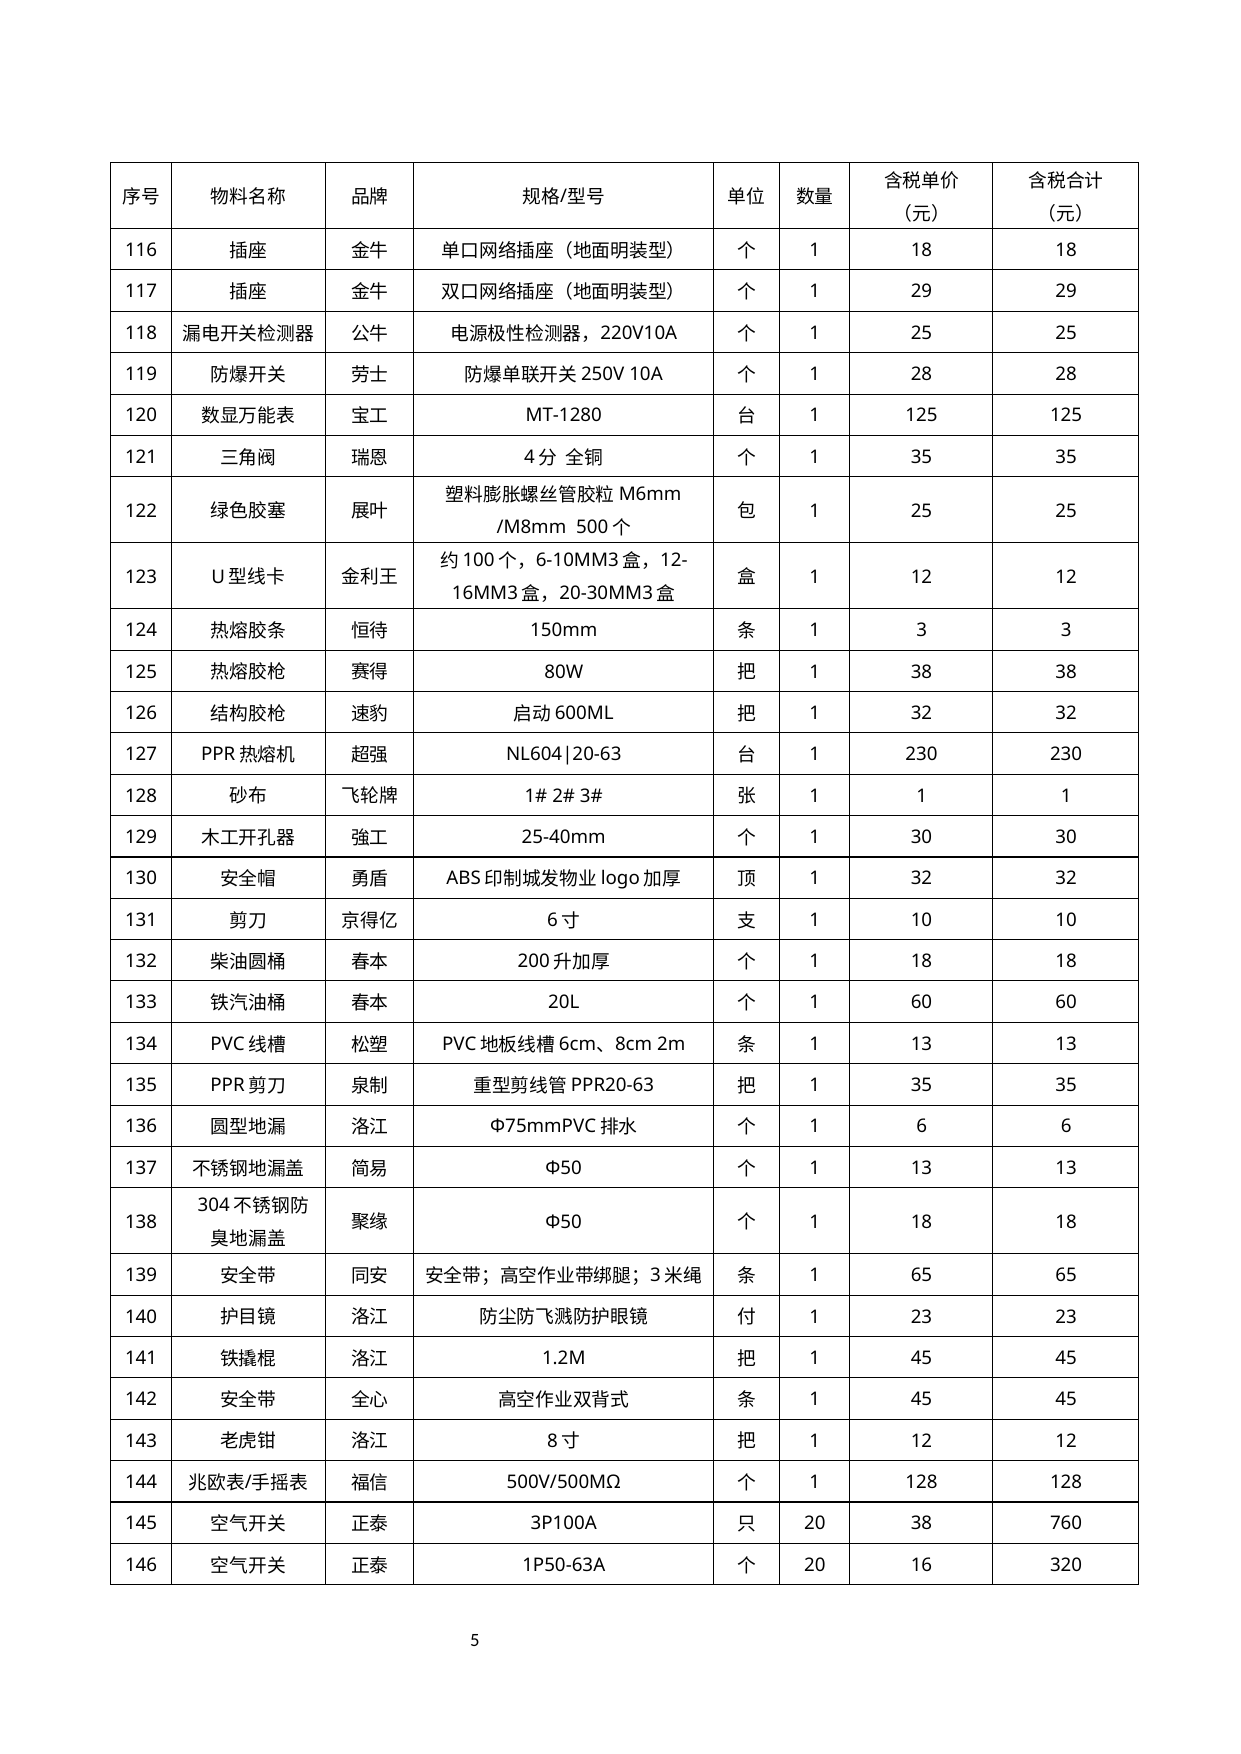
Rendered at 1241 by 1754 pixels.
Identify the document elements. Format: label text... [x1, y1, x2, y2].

table_cell 145 [111, 1503, 171, 1543]
table_cell 把 [714, 692, 779, 732]
table_cell 13 [993, 1147, 1138, 1187]
table_cell 把 [714, 1420, 779, 1460]
table_cell 空气开关 [172, 1544, 325, 1584]
table_cell 20L [414, 981, 713, 1022]
table_cell 1P50-63A [414, 1544, 713, 1584]
table_cell 张 [714, 775, 779, 815]
table_cell 1 [780, 1023, 849, 1063]
table_cell 18 [993, 940, 1138, 980]
table_cell 个 [714, 981, 779, 1022]
table_cell 金牛 [326, 270, 413, 311]
table_cell 结构胶枪 [172, 692, 325, 732]
table_cell 金利王 [326, 543, 413, 608]
table_cell 25-40mm [414, 816, 713, 856]
table_cell 个 [714, 816, 779, 856]
table_cell 台 [714, 733, 779, 774]
table_cell 1 [780, 733, 849, 774]
table_cell 约100个，6-10MM3盒，12-16MM3盒，20-30MM3盒 [414, 543, 713, 608]
table_cell 1# 2# 3# [414, 775, 713, 815]
table_cell PVC线槽 [172, 1023, 325, 1063]
table_cell 超强 [326, 733, 413, 774]
table_cell 京得亿 [326, 899, 413, 939]
table_cell 老虎钳 [172, 1420, 325, 1460]
table_cell 个 [714, 1106, 779, 1146]
table_cell 1 [780, 1337, 849, 1377]
table_cell 春本 [326, 981, 413, 1022]
table_cell 35 [993, 1064, 1138, 1104]
table_cell 漏电开关检测器 [172, 312, 325, 352]
table_cell 117 [111, 270, 171, 311]
table_cell 760 [993, 1503, 1138, 1543]
table_cell 1 [780, 1147, 849, 1187]
table_cell 飞轮牌 [326, 775, 413, 815]
table_cell 柴油圆桶 [172, 940, 325, 980]
table_cell 1 [780, 1064, 849, 1104]
table_cell 赛得 [326, 651, 413, 691]
table_cell 福信 [326, 1461, 413, 1501]
table_cell 32 [850, 692, 992, 732]
table_cell 30 [993, 816, 1138, 856]
table_cell 1 [780, 775, 849, 815]
table_cell 142 [111, 1378, 171, 1419]
table_cell 45 [850, 1378, 992, 1419]
table_cell 45 [993, 1378, 1138, 1419]
table_cell 单口网络插座（地面明装型） [414, 229, 713, 269]
table_cell 23 [850, 1296, 992, 1336]
table_cell 个 [714, 940, 779, 980]
table_cell 防爆单联开关250V 10A [414, 353, 713, 393]
table_cell 29 [850, 270, 992, 311]
table_cell 10 [993, 899, 1138, 939]
table_cell 个 [714, 1188, 779, 1253]
table_cell Ф50 [414, 1147, 713, 1187]
table_cell 13 [993, 1023, 1138, 1063]
table_cell 32 [850, 858, 992, 898]
table_cell 28 [850, 353, 992, 393]
table_cell 热熔胶枪 [172, 651, 325, 691]
table_cell 35 [850, 1064, 992, 1104]
table_cell 38 [850, 1503, 992, 1543]
table_cell 插座 [172, 229, 325, 269]
table_cell 146 [111, 1544, 171, 1584]
table_cell PPR热熔机 [172, 733, 325, 774]
table_cell 20 [780, 1503, 849, 1543]
table_cell 135 [111, 1064, 171, 1104]
table_cell 3 [850, 609, 992, 649]
table_cell Ф75mmPVC排水 [414, 1106, 713, 1146]
table_cell 38 [850, 651, 992, 691]
table_cell 118 [111, 312, 171, 352]
table_cell 瑞恩 [326, 436, 413, 476]
table_cell 圆型地漏 [172, 1106, 325, 1146]
table_cell 公牛 [326, 312, 413, 352]
table_cell 122 [111, 477, 171, 542]
table_cell 1 [780, 1461, 849, 1501]
table_cell PPR剪刀 [172, 1064, 325, 1104]
table_cell 数显万能表 [172, 395, 325, 435]
table_cell 13 [850, 1023, 992, 1063]
table_cell 60 [993, 981, 1138, 1022]
table_cell 1 [993, 775, 1138, 815]
table_cell 30 [850, 816, 992, 856]
table_cell 12 [993, 543, 1138, 608]
table_header 物料名称 [172, 163, 325, 228]
table_cell 安全带；高空作业带绑腿；3米绳 [414, 1254, 713, 1294]
table_cell 剪刀 [172, 899, 325, 939]
table_cell 6 [850, 1106, 992, 1146]
table_cell 重型剪线管PPR20-63 [414, 1064, 713, 1104]
table_cell 砂布 [172, 775, 325, 815]
table_cell 1 [780, 270, 849, 311]
table_cell 只 [714, 1503, 779, 1543]
table_cell 25 [850, 477, 992, 542]
table_cell 木工开孔器 [172, 816, 325, 856]
table_header 单位 [714, 163, 779, 228]
table_cell 116 [111, 229, 171, 269]
table_cell 条 [714, 1023, 779, 1063]
table_cell 把 [714, 1337, 779, 1377]
table_cell 38 [993, 651, 1138, 691]
table_cell 高空作业双背式 [414, 1378, 713, 1419]
table_cell 泉制 [326, 1064, 413, 1104]
table_cell 不锈钢地漏盖 [172, 1147, 325, 1187]
table_cell 铁撬棍 [172, 1337, 325, 1377]
table_cell 500V/500MΩ [414, 1461, 713, 1501]
table_cell 12 [850, 1420, 992, 1460]
table_cell 1 [850, 775, 992, 815]
table_cell 45 [850, 1337, 992, 1377]
table_cell 128 [850, 1461, 992, 1501]
table_header 含税合计（元） [993, 163, 1138, 228]
table_cell 128 [111, 775, 171, 815]
table_cell 10 [850, 899, 992, 939]
table_cell 125 [993, 395, 1138, 435]
table_cell 28 [993, 353, 1138, 393]
table_cell 盒 [714, 543, 779, 608]
table_cell 123 [111, 543, 171, 608]
table_cell 12 [850, 543, 992, 608]
table_cell 支 [714, 899, 779, 939]
table_cell 138 [111, 1188, 171, 1253]
table_cell 个 [714, 270, 779, 311]
table_cell 3 [993, 609, 1138, 649]
table_cell 简易 [326, 1147, 413, 1187]
table_cell 125 [850, 395, 992, 435]
table_cell 速豹 [326, 692, 413, 732]
table_cell 1 [780, 981, 849, 1022]
table_cell 18 [850, 940, 992, 980]
table_cell 126 [111, 692, 171, 732]
table_cell 16 [850, 1544, 992, 1584]
table_cell 25 [993, 312, 1138, 352]
table_cell 32 [993, 692, 1138, 732]
table_cell 60 [850, 981, 992, 1022]
table_cell 个 [714, 1461, 779, 1501]
table_cell 65 [850, 1254, 992, 1294]
table_cell 23 [993, 1296, 1138, 1336]
table_cell 18 [993, 229, 1138, 269]
table_cell 1 [780, 858, 849, 898]
table_cell 洛江 [326, 1420, 413, 1460]
table_cell 18 [850, 1188, 992, 1253]
table_cell 宝工 [326, 395, 413, 435]
table_cell 松塑 [326, 1023, 413, 1063]
table_cell 136 [111, 1106, 171, 1146]
table_cell 个 [714, 229, 779, 269]
table_cell Ф50 [414, 1188, 713, 1253]
table_header 品牌 [326, 163, 413, 228]
table_cell 个 [714, 312, 779, 352]
table_cell MT-1280 [414, 395, 713, 435]
table_cell 133 [111, 981, 171, 1022]
table_cell 劳士 [326, 353, 413, 393]
table_cell 正泰 [326, 1503, 413, 1543]
table_cell 3P100A [414, 1503, 713, 1543]
table_cell 洛江 [326, 1106, 413, 1146]
table_cell NL604|20-63 [414, 733, 713, 774]
table_cell 顶 [714, 858, 779, 898]
table_cell 插座 [172, 270, 325, 311]
table_cell 20 [780, 1544, 849, 1584]
table_cell 6 [993, 1106, 1138, 1146]
table_cell 1 [780, 1296, 849, 1336]
table_cell 1 [780, 899, 849, 939]
table_cell 铁汽油桶 [172, 981, 325, 1022]
table_cell 金牛 [326, 229, 413, 269]
table_cell 4分 全铜 [414, 436, 713, 476]
table_cell 护目镜 [172, 1296, 325, 1336]
table_cell 1.2M [414, 1337, 713, 1377]
table_cell 121 [111, 436, 171, 476]
table_cell 141 [111, 1337, 171, 1377]
table_cell 230 [993, 733, 1138, 774]
table_cell 三角阀 [172, 436, 325, 476]
table_cell U型线卡 [172, 543, 325, 608]
table_cell 把 [714, 1064, 779, 1104]
table_cell 1 [780, 395, 849, 435]
table_header 数量 [780, 163, 849, 228]
table_cell 1 [780, 477, 849, 542]
table_cell 304不锈钢防臭地漏盖 [172, 1188, 325, 1253]
table_cell 电源极性检测器，220V10A [414, 312, 713, 352]
table_cell 春本 [326, 940, 413, 980]
table_cell 140 [111, 1296, 171, 1336]
table_cell 127 [111, 733, 171, 774]
table_cell 134 [111, 1023, 171, 1063]
table_cell 双口网络插座（地面明装型） [414, 270, 713, 311]
table_cell 条 [714, 1254, 779, 1294]
table_cell 137 [111, 1147, 171, 1187]
table_cell 80W [414, 651, 713, 691]
table_cell 洛江 [326, 1337, 413, 1377]
table_cell 1 [780, 543, 849, 608]
table_cell 绿色胶塞 [172, 477, 325, 542]
table_cell 1 [780, 1188, 849, 1253]
table_cell PVC地板线槽6cm、8cm 2m [414, 1023, 713, 1063]
table_cell 热熔胶条 [172, 609, 325, 649]
table_cell 131 [111, 899, 171, 939]
table_cell 1 [780, 229, 849, 269]
table_cell 35 [850, 436, 992, 476]
table_cell 防尘防飞溅防护眼镜 [414, 1296, 713, 1336]
table_cell 塑料膨胀螺丝管胶粒 M6mm /M8mm 500个 [414, 477, 713, 542]
table_cell 安全带 [172, 1378, 325, 1419]
table_cell 12 [993, 1420, 1138, 1460]
table_cell 129 [111, 816, 171, 856]
table_cell 个 [714, 436, 779, 476]
table_header 序号 [111, 163, 171, 228]
table_cell 1 [780, 353, 849, 393]
table_cell 139 [111, 1254, 171, 1294]
table_cell 1 [780, 436, 849, 476]
table_cell 1 [780, 1254, 849, 1294]
table_cell 200升加厚 [414, 940, 713, 980]
table_cell 6寸 [414, 899, 713, 939]
table_cell 正泰 [326, 1544, 413, 1584]
table_cell 启动600ML [414, 692, 713, 732]
table_cell 空气开关 [172, 1503, 325, 1543]
table_cell 29 [993, 270, 1138, 311]
table_header 含税单价（元） [850, 163, 992, 228]
table_cell 洛江 [326, 1296, 413, 1336]
table_cell 125 [111, 651, 171, 691]
table_header 规格/型号 [414, 163, 713, 228]
table_cell 320 [993, 1544, 1138, 1584]
table_cell 45 [993, 1337, 1138, 1377]
table_cell 128 [993, 1461, 1138, 1501]
table_cell 18 [850, 229, 992, 269]
table_cell 130 [111, 858, 171, 898]
table_cell 勇盾 [326, 858, 413, 898]
table_cell 1 [780, 609, 849, 649]
table_cell 25 [850, 312, 992, 352]
table_cell 143 [111, 1420, 171, 1460]
table_cell 聚缘 [326, 1188, 413, 1253]
table_cell 1 [780, 651, 849, 691]
table_cell 8寸 [414, 1420, 713, 1460]
table_cell 安全带 [172, 1254, 325, 1294]
table_cell 条 [714, 609, 779, 649]
table_cell 132 [111, 940, 171, 980]
table_cell 1 [780, 816, 849, 856]
table_cell 同安 [326, 1254, 413, 1294]
table_cell 兆欧表/手摇表 [172, 1461, 325, 1501]
table_cell 1 [780, 940, 849, 980]
table_cell 个 [714, 1544, 779, 1584]
table_cell 把 [714, 651, 779, 691]
table_cell 台 [714, 395, 779, 435]
table_cell 32 [993, 858, 1138, 898]
table_cell 35 [993, 436, 1138, 476]
table_cell 个 [714, 353, 779, 393]
table_cell 150mm [414, 609, 713, 649]
table_cell 13 [850, 1147, 992, 1187]
table_cell 1 [780, 312, 849, 352]
table_cell 230 [850, 733, 992, 774]
table_cell 120 [111, 395, 171, 435]
table_cell 65 [993, 1254, 1138, 1294]
table_cell 25 [993, 477, 1138, 542]
table_cell 18 [993, 1188, 1138, 1253]
table_cell 1 [780, 692, 849, 732]
table_cell 个 [714, 1147, 779, 1187]
table_cell 119 [111, 353, 171, 393]
table_cell 恒待 [326, 609, 413, 649]
table_cell 強工 [326, 816, 413, 856]
table_cell 1 [780, 1106, 849, 1146]
table_cell 防爆开关 [172, 353, 325, 393]
table_cell ABS印制城发物业logo加厚 [414, 858, 713, 898]
table_cell 条 [714, 1378, 779, 1419]
table_cell 1 [780, 1378, 849, 1419]
table_cell 包 [714, 477, 779, 542]
table_cell 全心 [326, 1378, 413, 1419]
table_cell 展叶 [326, 477, 413, 542]
table_cell 124 [111, 609, 171, 649]
table_cell 付 [714, 1296, 779, 1336]
table_cell 安全帽 [172, 858, 325, 898]
table_cell 1 [780, 1420, 849, 1460]
table_cell 144 [111, 1461, 171, 1501]
